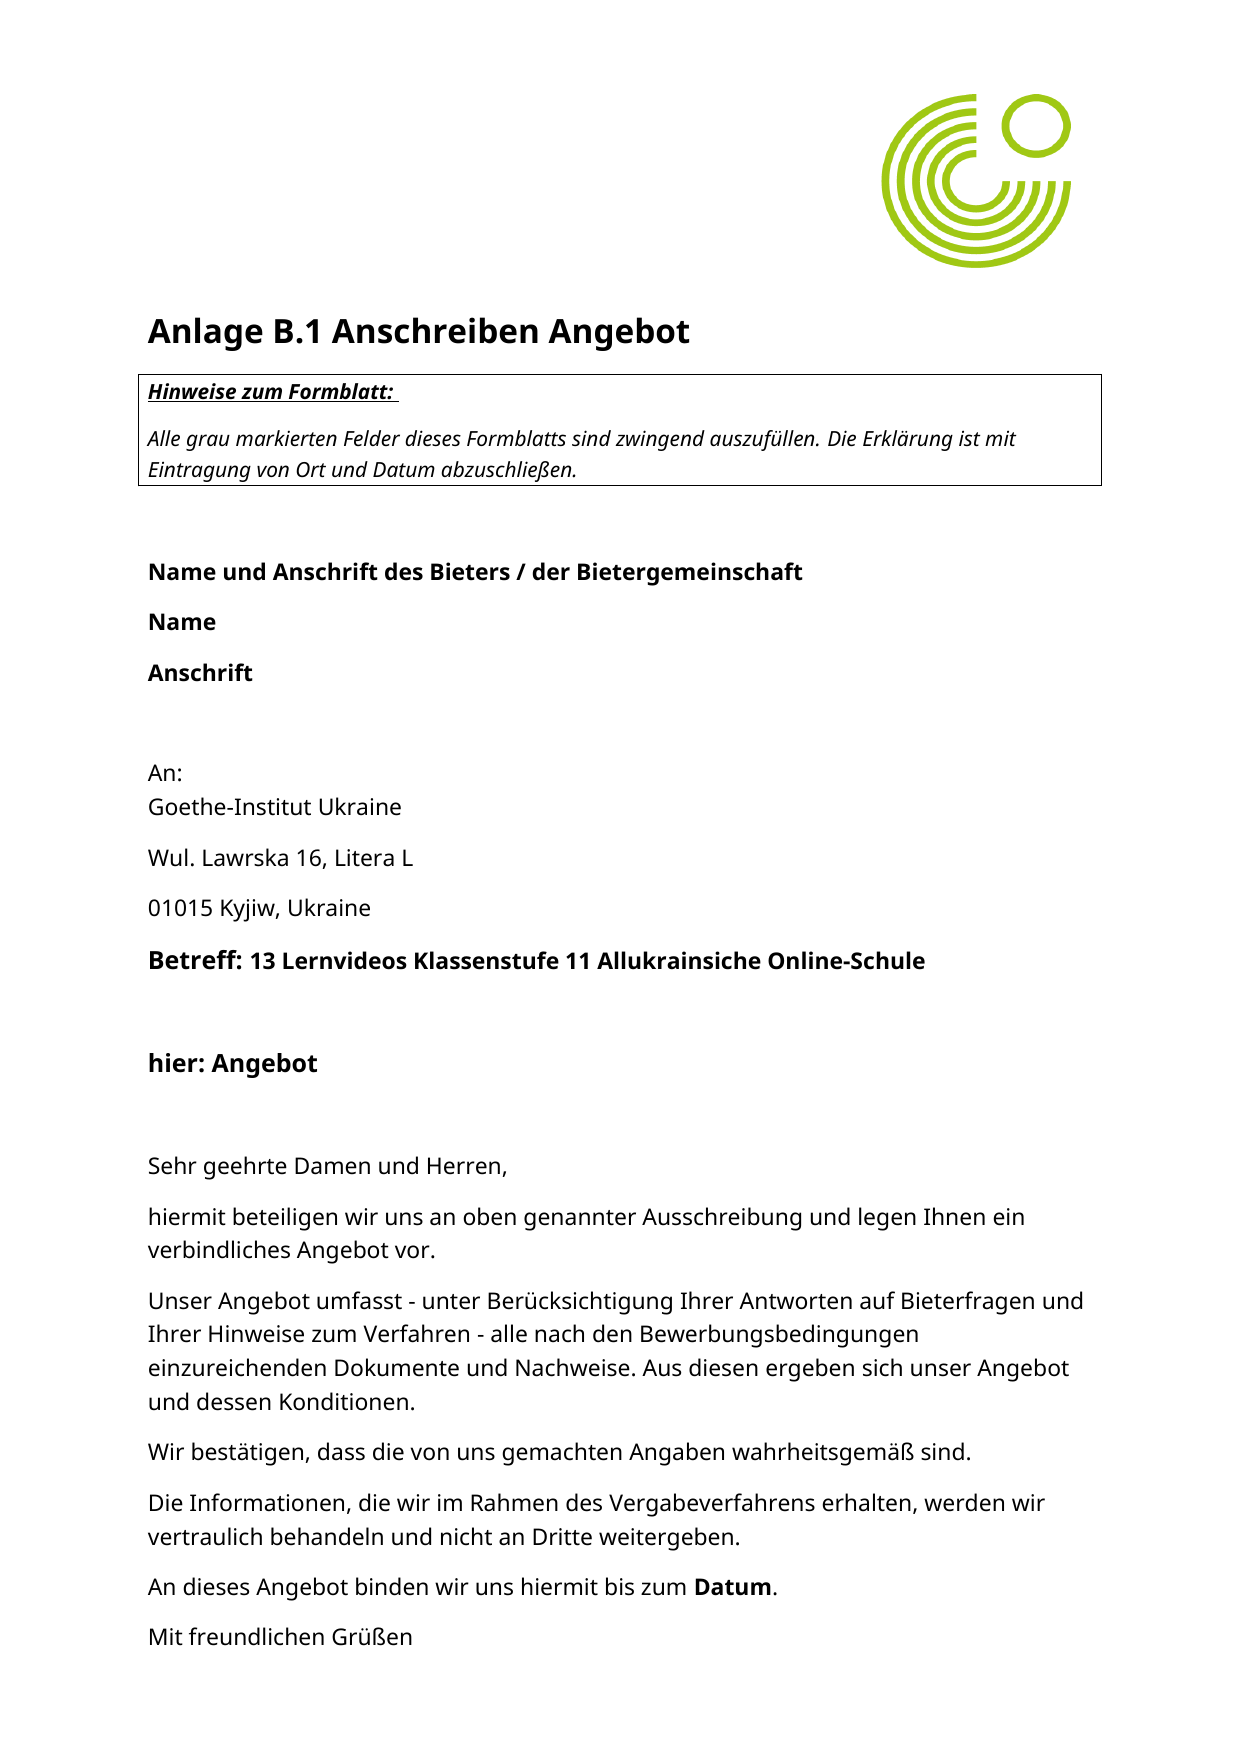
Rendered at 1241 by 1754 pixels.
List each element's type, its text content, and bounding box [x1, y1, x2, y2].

text Name [148, 606, 1092, 637]
text Anschrift [148, 656, 1092, 688]
text Hinweise zum Formblatt: [139, 375, 1101, 405]
text Goethe-Institut Ukraine [148, 791, 1092, 822]
text Betreff: 13 Lernvideos Klassenstufe 11 Allukrainsiche Online-Schule [148, 942, 1092, 976]
text Die Informationen, die wir im Rahmen des Vergabeverfahrens erhalten, werden wir vertraulich behandeln und nicht an Dritte weitergeben. [148, 1487, 1092, 1552]
text Sehr geehrte Damen und Herren, [148, 1150, 1092, 1181]
text 01015 Kyjiw, Ukraine [148, 892, 1092, 923]
text hiermit beteiligen wir uns an oben genannter Ausschreibung und legen Ihnen ein verbindliches Angebot vor. [148, 1200, 1092, 1265]
text An: [148, 757, 1092, 788]
picture [868, 32, 1138, 280]
text Name und Anschrift des Bieters / der Bietergemeinschaft [148, 556, 1092, 587]
text Unser Angebot umfasst - unter Berücksichtigung Ihrer Antworten auf Bieterfragen und Ihrer Hinweise zum Verfahren - alle nach den Bewerbungsbedingungen einzureichenden Dokumente und Nachweise. Aus diesen ergeben sich unser Angebot und dessen Konditionen. [148, 1284, 1092, 1417]
text hier: Angebot [148, 1046, 1092, 1080]
text Mit freundlichen Grüßen [148, 1621, 1092, 1652]
text Wir bestätigen, dass die von uns gemachten Angaben wahrheitsgemäß sind. [148, 1436, 1092, 1467]
text Alle grau markierten Felder dieses Formblatts sind zwingend auszufüllen. Die Erklärung ist mit Eintragung von Ort und Datum abzuschließen. [139, 421, 1101, 485]
text An dieses Angebot binden wir uns hiermit bis zum Datum. [148, 1571, 1092, 1602]
text Anlage B.1 Anschreiben Angebot [148, 308, 1092, 353]
text Wul. Lawrska 16, Litera L [148, 841, 1092, 873]
